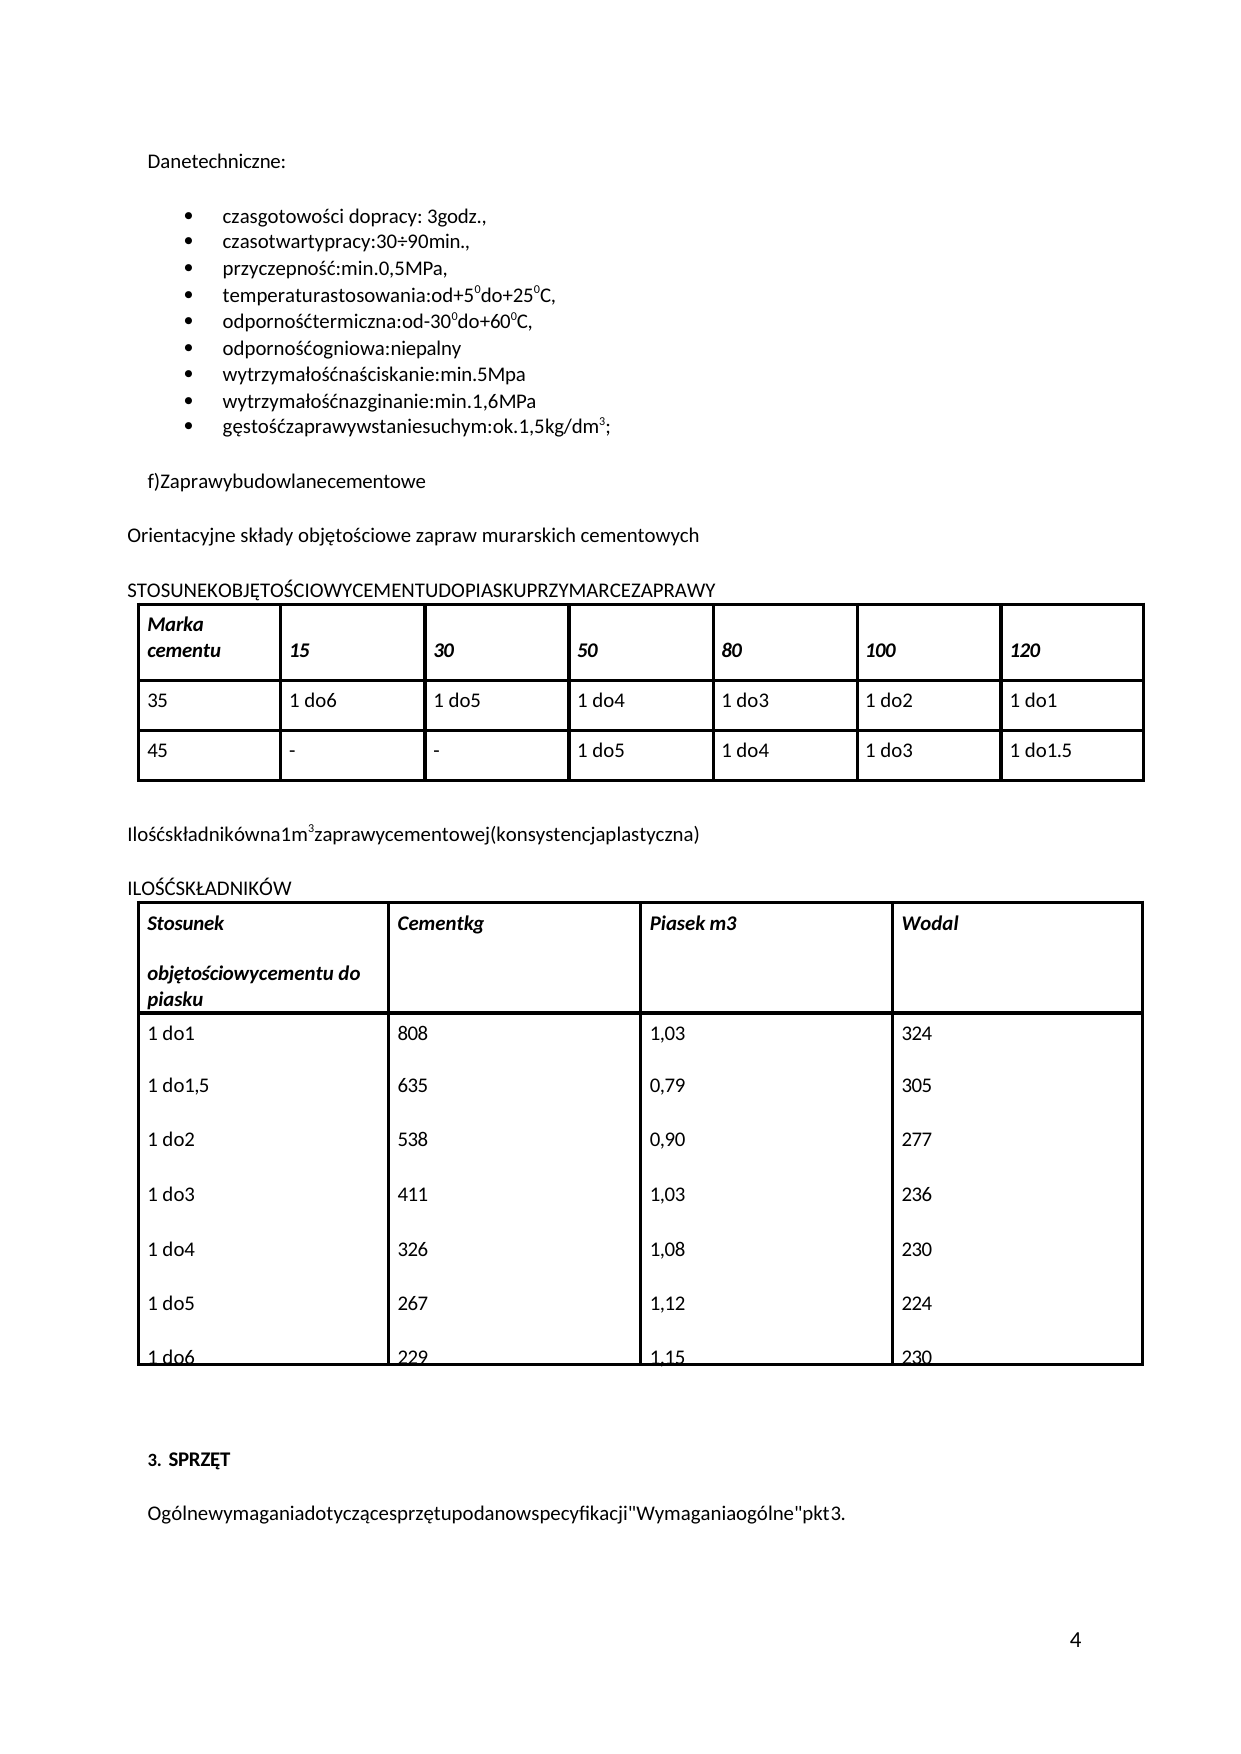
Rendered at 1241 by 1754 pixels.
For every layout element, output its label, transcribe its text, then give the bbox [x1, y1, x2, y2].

list wytrzymałośćnaściskanie:min.5Mpa [185, 361, 1157, 387]
list czasotwartypracy:30÷90min., [185, 229, 1157, 254]
text Danetechniczne: [147, 148, 1157, 173]
list wytrzymałośćnazginanie:min.1,6MPa [185, 387, 1157, 413]
list SPRZĘT [147, 1446, 1157, 1472]
list odpornośćtermiczna:od-300do+600C, [185, 308, 1157, 334]
list temperaturastosowania:od+50do+250C, [185, 281, 1157, 308]
text Ogólnewymaganiadotyczącesprzętupodanowspecyfikacji"Wymaganiaogólne"pkt3. [147, 1501, 1157, 1526]
text Orientacyjne składy objętościowe zapraw murarskich cementowych STOSUNEKOBJĘTOŚCIOWYCEMENTUDOPIASKUPRZYMARCEZAPRAWY [127, 522, 788, 603]
list odpornośćogniowa:niepalny [185, 334, 1157, 361]
list przyczepność:min.0,5MPa, [185, 254, 1157, 281]
list gęstośćzaprawywstaniesuchym:ok.1,5kg/dm3; [185, 413, 1157, 439]
list czasgotowości dopracy: 3godz., [185, 202, 1157, 229]
text f)Zaprawybudowlanecementowe [147, 468, 1157, 493]
text Ilośćskładnikówna1m3zaprawycementowej(konsystencjaplastyczna) ILOŚĆSKŁADNIKÓW [127, 821, 788, 900]
